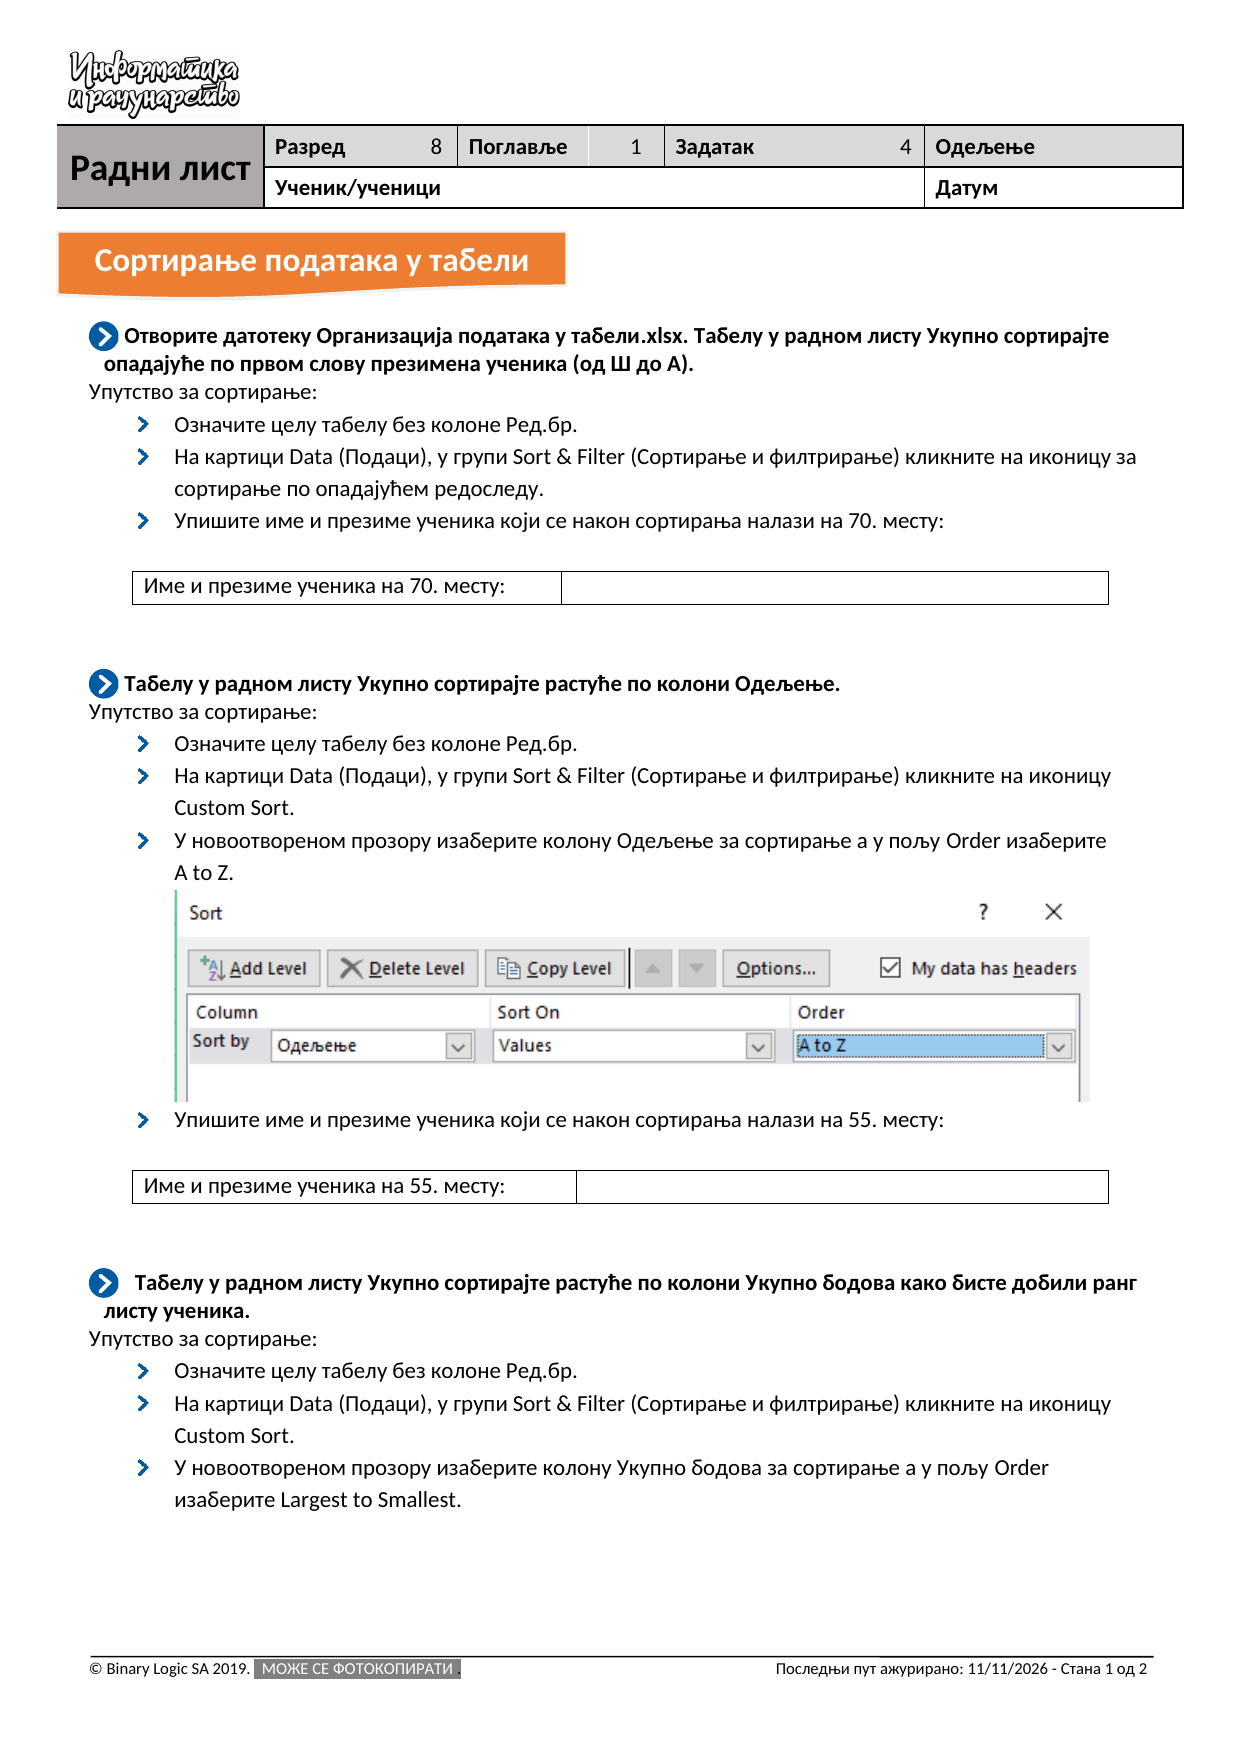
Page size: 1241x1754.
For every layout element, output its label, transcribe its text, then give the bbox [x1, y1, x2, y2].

list Упишите име и презиме ученика који се након сортирања налази на 55. месту: [137, 1106, 1152, 1166]
picture [137, 415, 149, 432]
picture [137, 1394, 149, 1411]
list Упишите име и презиме ученика који се након сортирања налази на 70. месту: [137, 506, 1152, 566]
table_header [577, 1171, 1108, 1203]
picture [137, 511, 149, 529]
picture [137, 734, 149, 752]
text Упутство за сортирање: [89, 697, 1152, 725]
list На картици Data (Подаци), у групи Sort & Filter (Сортирање и филтрирање) кликните на иконицу Custom Sort. [137, 761, 1152, 822]
list На картици Data (Подаци), у групи Sort & Filter (Сортирање и филтрирање) кликните на иконицу за сортирање по опадајућем редоследу. [137, 442, 1152, 502]
list У новоотвореном прозору изаберите колону Одељење за сортирање а у пољу Order изаберите A to Z. [137, 826, 1152, 886]
picture [137, 767, 149, 784]
table_header [562, 572, 1108, 603]
picture [137, 1111, 149, 1128]
picture [68, 50, 240, 119]
picture [137, 1458, 149, 1476]
picture [137, 1362, 149, 1379]
table_header Име и презиме ученика на 70. месту: [133, 572, 561, 603]
text Табелу у радном листу Укупно сортирајте растуће по колони Укупно бодова како бисте добили ранг листу ученика. [103, 1268, 1152, 1324]
list У новоотвореном прозору изаберите колону Укупно бодова за сортирање а у пољу Order изаберите Largest to Smallest. [137, 1453, 1152, 1513]
text Упутство за сортирање: [89, 1324, 1152, 1352]
text Упутство за сортирање: [89, 377, 1152, 406]
picture [174, 890, 1090, 1102]
list На картици Data (Подаци), у групи Sort & Filter (Сортирање и филтрирање) кликните на иконицу Custom Sort. [137, 1389, 1152, 1449]
text Табелу у радном листу Укупно сортирајте растуће по колони Одељење. [110, 669, 1152, 697]
table_header Име и презиме ученика на 55. месту: [133, 1171, 576, 1203]
list Означите целу табелу без колоне Ред.бр. [137, 729, 1152, 757]
picture [137, 831, 149, 849]
list Означите целу табелу без колоне Ред.бр. [137, 1356, 1152, 1384]
list Означите целу табелу без колоне Ред.бр. [137, 410, 1152, 438]
picture [137, 447, 149, 465]
text Отворите датотеку Организација података у табели.xlsx. Табелу у радном листу Укупно сортирајте опадајуће по првом слову презимена ученика (од Ш до А). [103, 321, 1152, 377]
